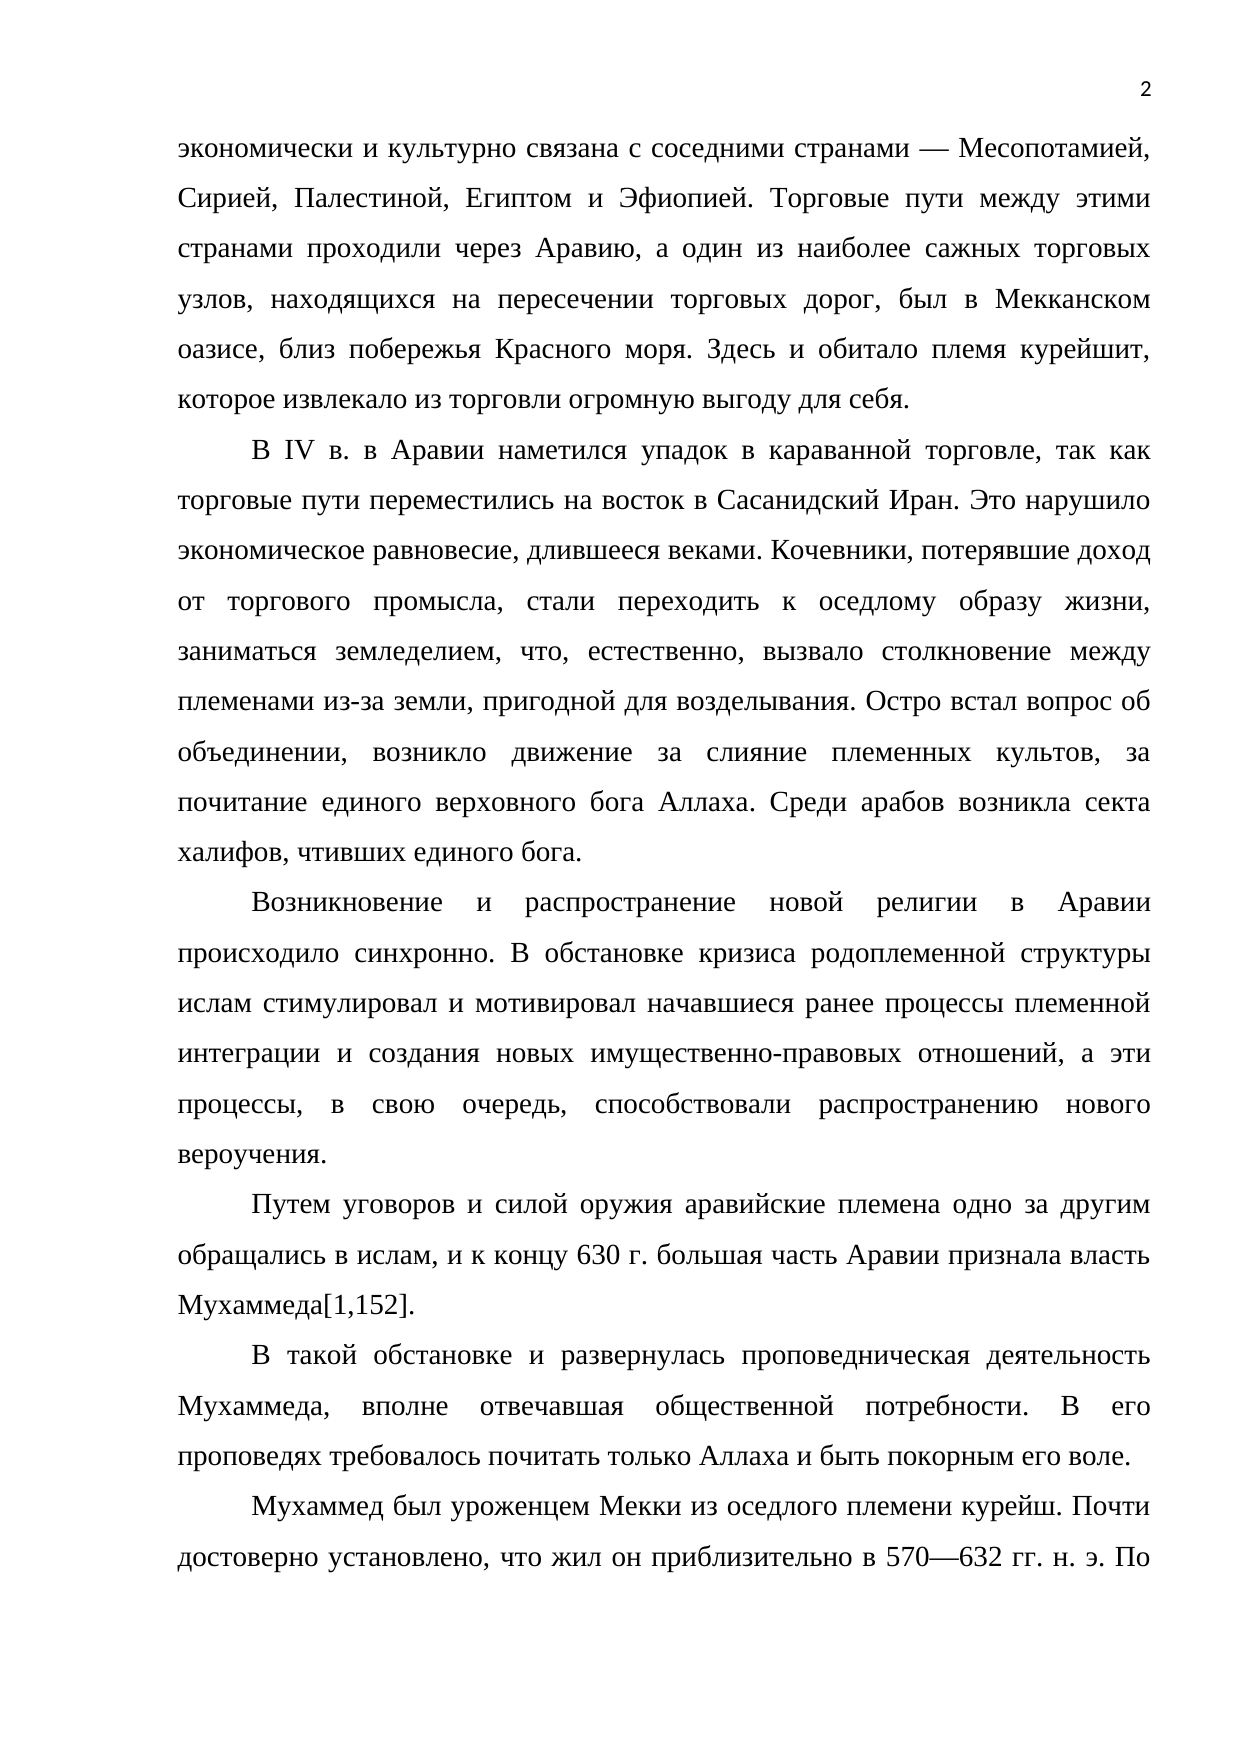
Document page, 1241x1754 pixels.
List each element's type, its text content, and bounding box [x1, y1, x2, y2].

text В IV в. в Аравии наметился упадок в караванной торговле, так как торговые пути переместились на восток в Сасанидский Иран. Это нарушило экономическое равновесие, длившееся веками. Кочевники, потерявшие доход от торгового промысла, стали переходить к оседлому образу жизни, заниматься земледелием, что, естественно, вызвало столкновение между племенами из-за земли, пригодной для возделывания. Остро встал вопрос об объединении, возникло движение за слияние племенных культов, за почитание единого верховного бога Аллаха. Среди арабов возникла секта халифов, чтивших единого бога. [177, 432, 1152, 868]
text Путем уговоров и силой оружия аравийские племена одно за другим обращались в ислам, и к концу 630 г. большая часть Аравии признала власть Мухаммеда[1,152]. [177, 1186, 1152, 1321]
text Возникновение и распространение новой религии в Аравии происходило синхронно. В обстановке кризиса родоплеменной структуры ислам стимулировал и мотивировал начавшиеся ранее процессы племенной интеграции и создания новых имущественно-правовых отношений, а эти процессы, в свою очередь, способствовали распространению нового вероучения. [177, 884, 1152, 1170]
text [177, 130, 1152, 415]
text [177, 1488, 1152, 1572]
text В такой обстановке и развернулась проповедническая деятельность Мухаммеда, вполне отвечавшая общественной потребности. В его проповедях требовалось почитать только Аллаха и быть покорным его воле. [177, 1337, 1152, 1472]
